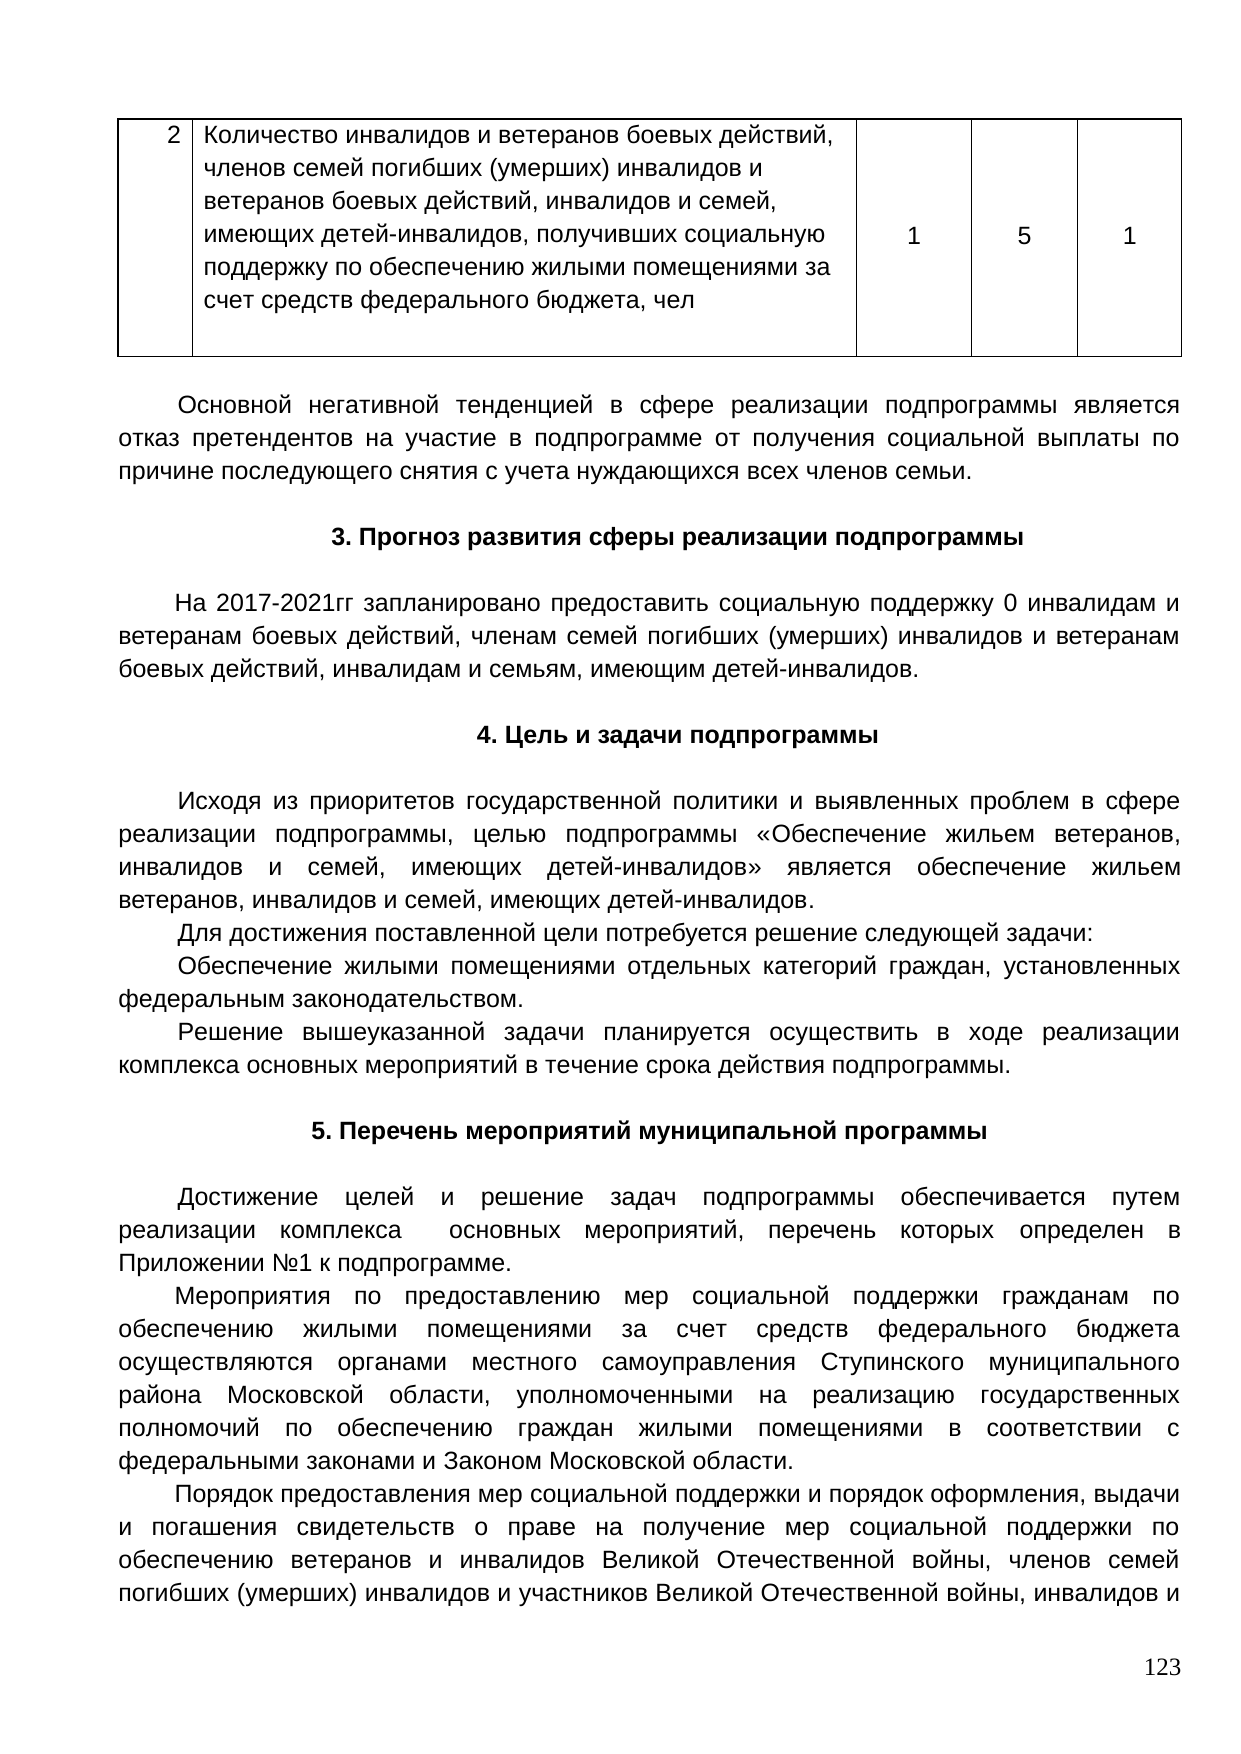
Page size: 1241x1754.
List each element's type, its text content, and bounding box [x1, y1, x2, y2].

text 4. Цель и задачи подпрограммы [118, 720, 1181, 749]
text Основной негативной тенденцией в сфере реализации подпрограммы является отказ претендентов на участие в подпрограмме от получения социальной выплаты по причине последующего снятия с учета нуждающихся всех членов семьи. [118, 390, 1181, 484]
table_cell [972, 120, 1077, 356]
text 5. Перечень мероприятий муниципальной программы [118, 1116, 1181, 1145]
text Для достижения поставленной цели потребуется решение следующей задачи: [118, 918, 1181, 947]
text Обеспечение жилыми помещениями отдельных категорий граждан, установленных федеральным законодательством. [118, 951, 1181, 1013]
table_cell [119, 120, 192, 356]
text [118, 1479, 1181, 1607]
text Мероприятия по предоставлению мер социальной поддержки гражданам по обеспечению жилыми помещениями за счет средств федерального бюджета осуществляются органами местного самоуправления Ступинского муниципального района Московской области, уполномоченными на реализацию государственных полномочий по обеспечению граждан жилыми помещениями в соответствии с федеральными законами и Законом Московской области. [118, 1281, 1181, 1475]
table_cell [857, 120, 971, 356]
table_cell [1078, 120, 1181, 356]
text Достижение целей и решение задач подпрограммы обеспечивается путем реализации комплекса основных мероприятий, перечень которых определен в Приложении №1 к подпрограмме. [118, 1182, 1181, 1277]
text На 2017-2021гг запланировано предоставить социальную поддержку 0 инвалидам и ветеранам боевых действий, членам семей погибших (умерших) инвалидов и ветеранам боевых действий, инвалидам и семьям, имеющим детей-инвалидов. [118, 588, 1181, 683]
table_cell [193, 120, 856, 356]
text Исходя из приоритетов государственной политики и выявленных проблем в сфере реализации подпрограммы, целью подпрограммы «Обеспечение жильем ветеранов, инвалидов и семей, имеющих детей-инвалидов» является обеспечение жильем ветеранов, инвалидов и семей, имеющих детей-инвалидов. [118, 786, 1181, 914]
text Решение вышеуказанной задачи планируется осуществить в ходе реализации комплекса основных мероприятий в течение срока действия подпрограммы. [118, 1017, 1181, 1079]
text 3. Прогноз развития сферы реализации подпрограммы [118, 522, 1181, 551]
